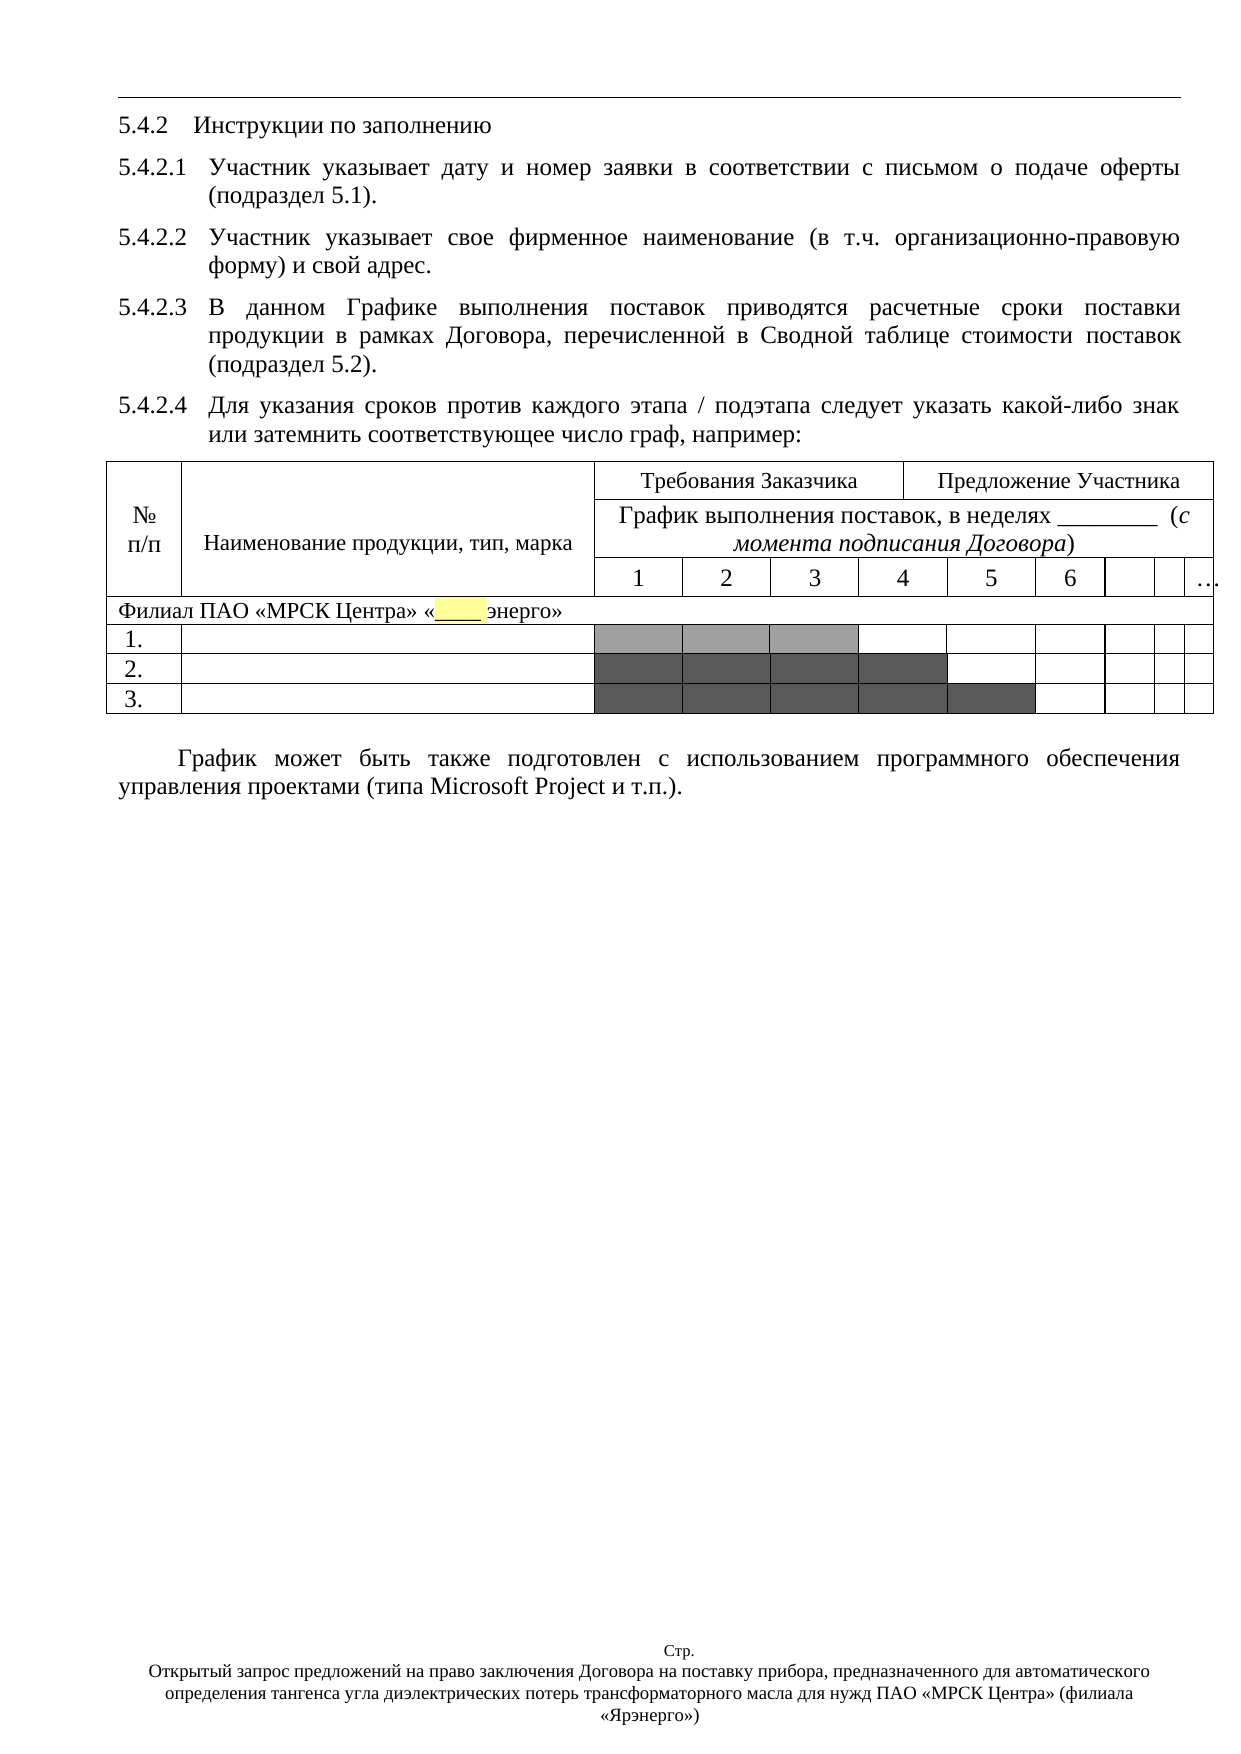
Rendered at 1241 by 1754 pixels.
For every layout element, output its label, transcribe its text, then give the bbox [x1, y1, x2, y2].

table_cell [1185, 654, 1213, 683]
table_cell [683, 654, 770, 683]
table_cell График выполнения поставок, в неделях ________ (с момента подписания Договора) [595, 500, 1213, 557]
table_cell [948, 654, 1035, 683]
table_cell [182, 625, 594, 653]
table_cell [1106, 558, 1154, 596]
table_cell [182, 684, 594, 713]
table_cell [1155, 558, 1184, 596]
table_cell 2 [683, 558, 770, 596]
table_cell [1036, 654, 1104, 683]
table_cell [595, 654, 682, 683]
table_cell [1185, 625, 1213, 653]
table_cell [595, 625, 682, 653]
table_cell Филиал ПАО «МРСК Центра» «____ энерго» [487, 597, 1213, 623]
table_cell [107, 684, 181, 713]
table_cell [107, 625, 181, 653]
table_cell [683, 684, 770, 713]
table_cell 4 [859, 558, 947, 596]
table_cell [859, 625, 946, 653]
subtitle Инструкции по заполнению [118, 111, 1181, 139]
list Участник указывает свое фирменное наименование (в т.ч. организационно-правовую форму) и свой адрес. [118, 222, 1181, 279]
table_cell [1106, 625, 1154, 653]
table_cell Филиал ПАО «МРСК Центра» «____ энерго» [107, 597, 435, 623]
list В данном Графике выполнения поставок приводятся расчетные сроки поставки продукции в рамках Договора, перечисленной в Сводной таблице стоимости поставок (подраздел 5.2). [118, 292, 1181, 378]
table_cell 6 [1036, 558, 1104, 596]
table_header № п/п [107, 462, 181, 596]
table_cell [1106, 684, 1154, 713]
text График может быть также подготовлен с использованием программного обеспечения управления проектами (типа Microsoft Project и т.п.). [118, 743, 1181, 800]
table_cell [771, 684, 858, 713]
table_cell … [1185, 558, 1213, 596]
table_cell [1036, 625, 1104, 653]
list Для указания сроков против каждого этапа / подэтапа следует указать какой-либо знак или затемнить соответствующее число граф, например: [118, 391, 1181, 448]
table_cell [1185, 684, 1213, 713]
table_cell [771, 654, 858, 683]
table_cell [859, 654, 947, 683]
table_cell [859, 684, 947, 713]
table_cell [1155, 654, 1184, 683]
table_cell [1106, 654, 1154, 683]
list Участник указывает дату и номер заявки в соответствии с письмом о подаче оферты (подраздел 5.1). [118, 152, 1181, 209]
table_cell 3 [771, 558, 858, 596]
table_cell [1155, 684, 1184, 713]
table_cell [770, 625, 858, 653]
table_cell [1036, 684, 1104, 713]
table_header Предложение Участника [904, 462, 1213, 499]
table_cell [182, 654, 594, 683]
table_header Наименование продукции, тип, марка [182, 462, 594, 596]
table_cell [948, 684, 1035, 713]
table_cell 5 [948, 558, 1035, 596]
table_cell [947, 625, 1035, 653]
table_cell 1 [595, 558, 682, 596]
table_cell [683, 625, 769, 653]
table_cell [595, 684, 682, 713]
table_header Требования Заказчика [595, 462, 903, 499]
table_cell [107, 654, 181, 683]
table_cell [1155, 625, 1184, 653]
